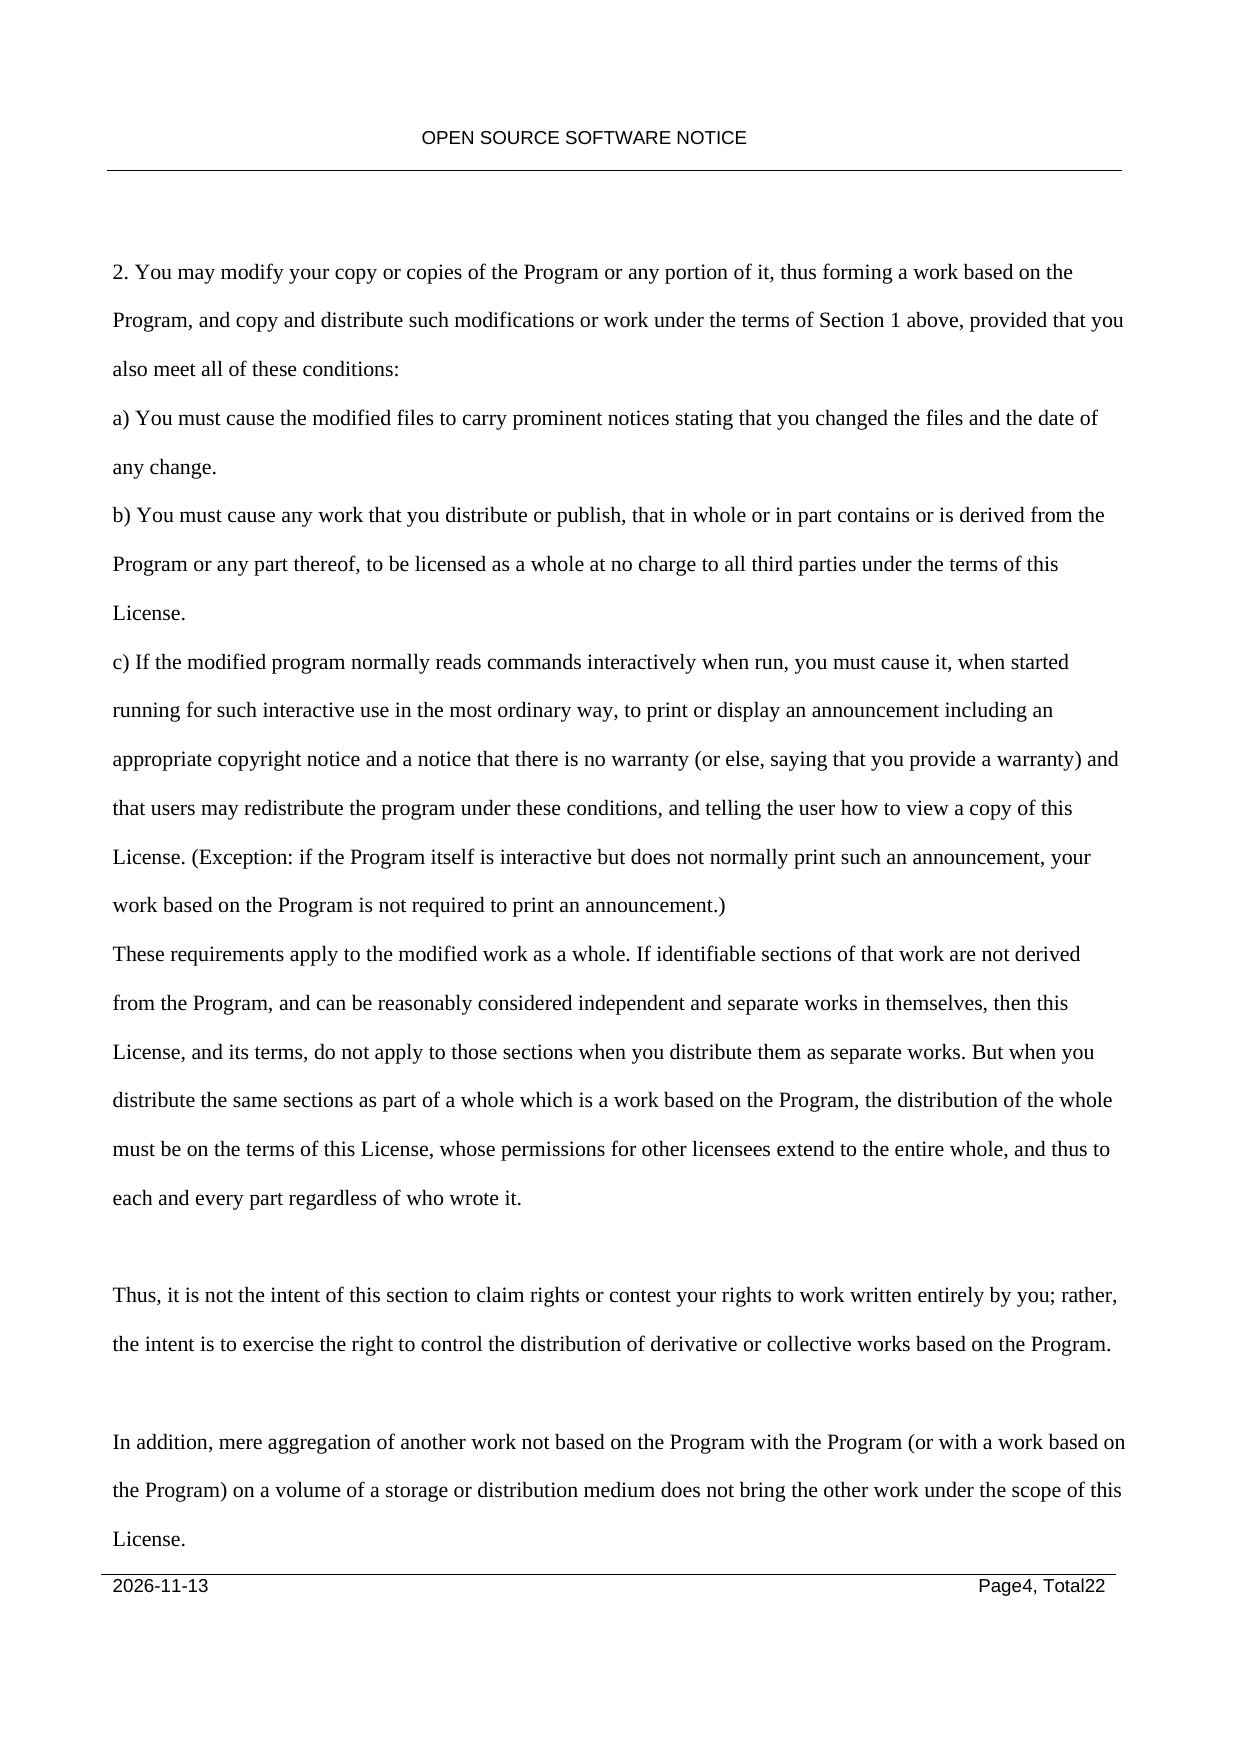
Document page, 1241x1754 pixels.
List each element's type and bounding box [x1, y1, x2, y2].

text [112, 206, 1128, 1555]
